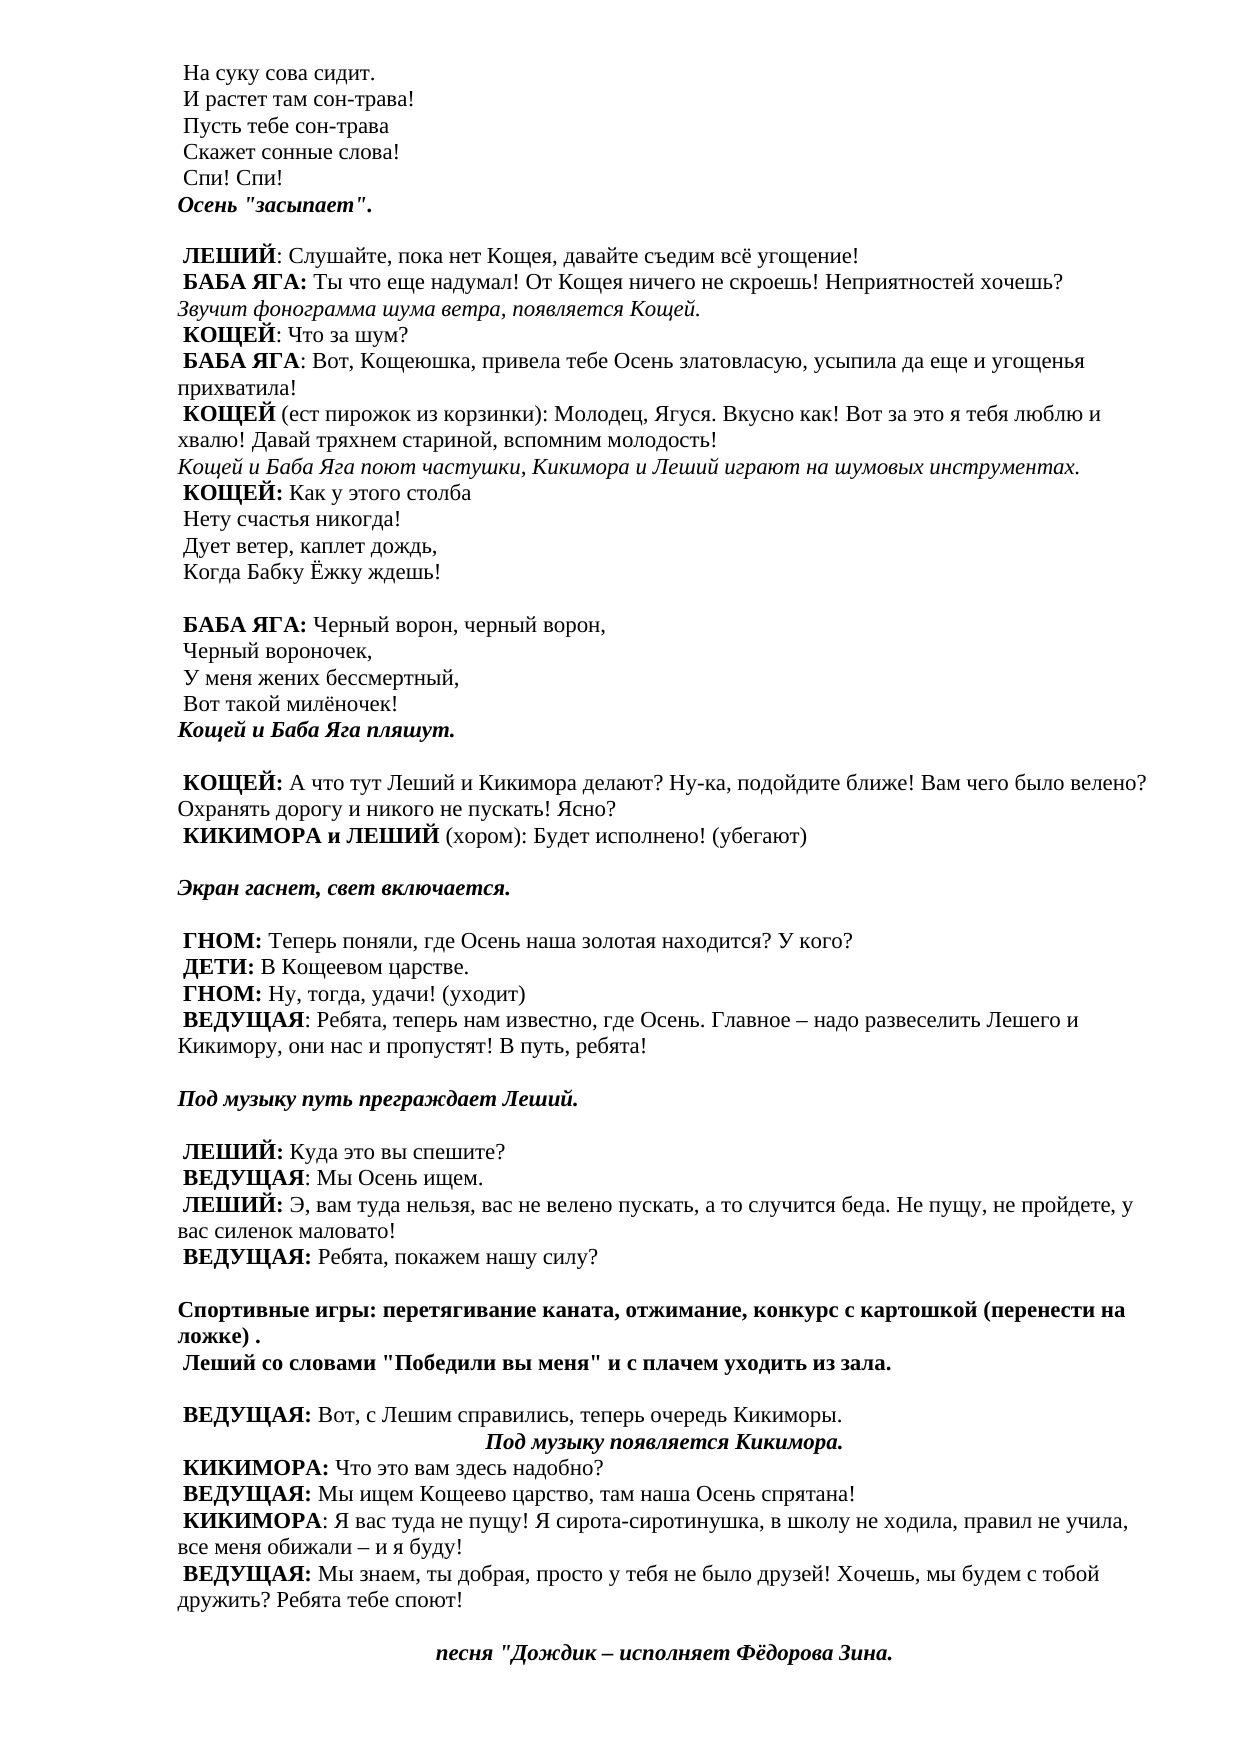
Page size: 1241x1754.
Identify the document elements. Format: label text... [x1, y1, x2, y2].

text ВЕДУЩАЯ: Вот, с Лешим справились, теперь очередь Кикиморы. [177, 1401, 1152, 1428]
text КОЩЕЙ: А что тут Леший и Кикимора делают? Ну-ка, подойдите ближе! Вам чего было велено? Охранять дорогу и никого не пускать! Ясно? [177, 769, 1152, 822]
text Леший со словами "Победили вы меня" и с плачем уходить из зала. [177, 1349, 1152, 1375]
text ВЕДУЩАЯ: Ребята, теперь нам известно, где Осень. Главное – надо развеселить Лешего и Кикимору, они нас и пропустят! В путь, ребята! [177, 1006, 1152, 1059]
text Под музыку появляется Кикимора. [177, 1428, 1152, 1454]
text КОЩЕЙ (ест пирожок из корзинки): Молодец, Ягуся. Вкусно как! Вот за это я тебя люблю и хвалю! Давай тряхнем стариной, вспомним молодость! [177, 400, 1152, 453]
text ВЕДУЩАЯ: Мы ищем Кощеево царство, там наша Осень спрятана! [177, 1481, 1152, 1507]
text КИКИМОРА и ЛЕШИЙ (хором): Будет исполнено! (убегают) [177, 822, 1152, 848]
text И растет там сон-трава! [177, 85, 1152, 112]
text КИКИМОРА: Я вас туда не пущу! Я сирота-сиротинушка, в школу не ходила, правил не учила, все меня обижали – и я буду! [177, 1507, 1152, 1559]
text Черный вороночек, [177, 637, 1152, 663]
text Дует ветер, каплет дождь, [177, 532, 1152, 558]
text БАБА ЯГА: Вот, Кощеюшка, привела тебе Осень златовласую, усыпила да еще и угощенья прихватила! [177, 347, 1152, 400]
text ВЕДУЩАЯ: Мы Осень ищем. [177, 1164, 1152, 1191]
text ЛЕШИЙ: Куда это вы спешите? [177, 1138, 1152, 1164]
text Осень "засыпает". [177, 191, 1152, 217]
text У меня жених бессмертный, [177, 663, 1152, 690]
text Спортивные игры: перетягивание каната, отжимание, конкурс с картошкой (перенести на ложке) . [177, 1296, 1152, 1349]
text песня "Дождик – исполняет Фёдорова Зина. [177, 1639, 1152, 1665]
text Пусть тебе сон-трава [177, 112, 1152, 138]
text ВЕДУЩАЯ: Мы знаем, ты добрая, просто у тебя не было друзей! Хочешь, мы будем с тобой дружить? Ребята тебе споют! [177, 1559, 1152, 1612]
text ЛЕШИЙ: Э, вам туда нельзя, вас не велено пускать, а то случится беда. Не пущу, не пройдете, у вас силенок маловато! [177, 1191, 1152, 1243]
text ВЕДУЩАЯ: Ребята, покажем нашу силу? [177, 1243, 1152, 1270]
text Когда Бабку Ёжку ждешь! [177, 558, 1152, 584]
text Звучит фонограмма шума ветра, появляется Кощей. [177, 294, 1152, 321]
text Под музыку путь преграждает Леший. [177, 1085, 1152, 1112]
text БАБА ЯГА: Черный ворон, черный ворон, [177, 611, 1152, 637]
text Кощей и Баба Яга пляшут. [177, 716, 1152, 743]
text КОЩЕЙ: Что за шум? [177, 321, 1152, 347]
text Нету счастья никогда! [177, 505, 1152, 532]
text Спи! Спи! [177, 164, 1152, 191]
text Скажет сонные слова! [177, 138, 1152, 164]
text БАБА ЯГА: Ты что еще надумал! От Кощея ничего не скроешь! Неприятностей хочешь? [177, 268, 1152, 294]
text ГНОМ: Ну, тогда, удачи! (уходит) [177, 980, 1152, 1006]
text КИКИМОРА: Что это вам здесь надобно? [177, 1454, 1152, 1481]
text ЛЕШИЙ: Слушайте, пока нет Кощея, давайте съедим всё угощение! [177, 242, 1152, 268]
text Экран гаснет, свет включается. [177, 874, 1152, 901]
text Кощей и Баба Яга поют частушки, Кикимора и Леший играют на шумовых инструментах. [177, 453, 1152, 479]
text ГНОМ: Теперь поняли, где Осень наша золотая находится? У кого? [177, 927, 1152, 953]
text ДЕТИ: В Кощеевом царстве. [177, 953, 1152, 980]
text На суку сова сидит. [177, 59, 1152, 85]
text КОЩЕЙ: Как у этого столба [177, 479, 1152, 505]
text Вот такой милёночек! [177, 690, 1152, 716]
